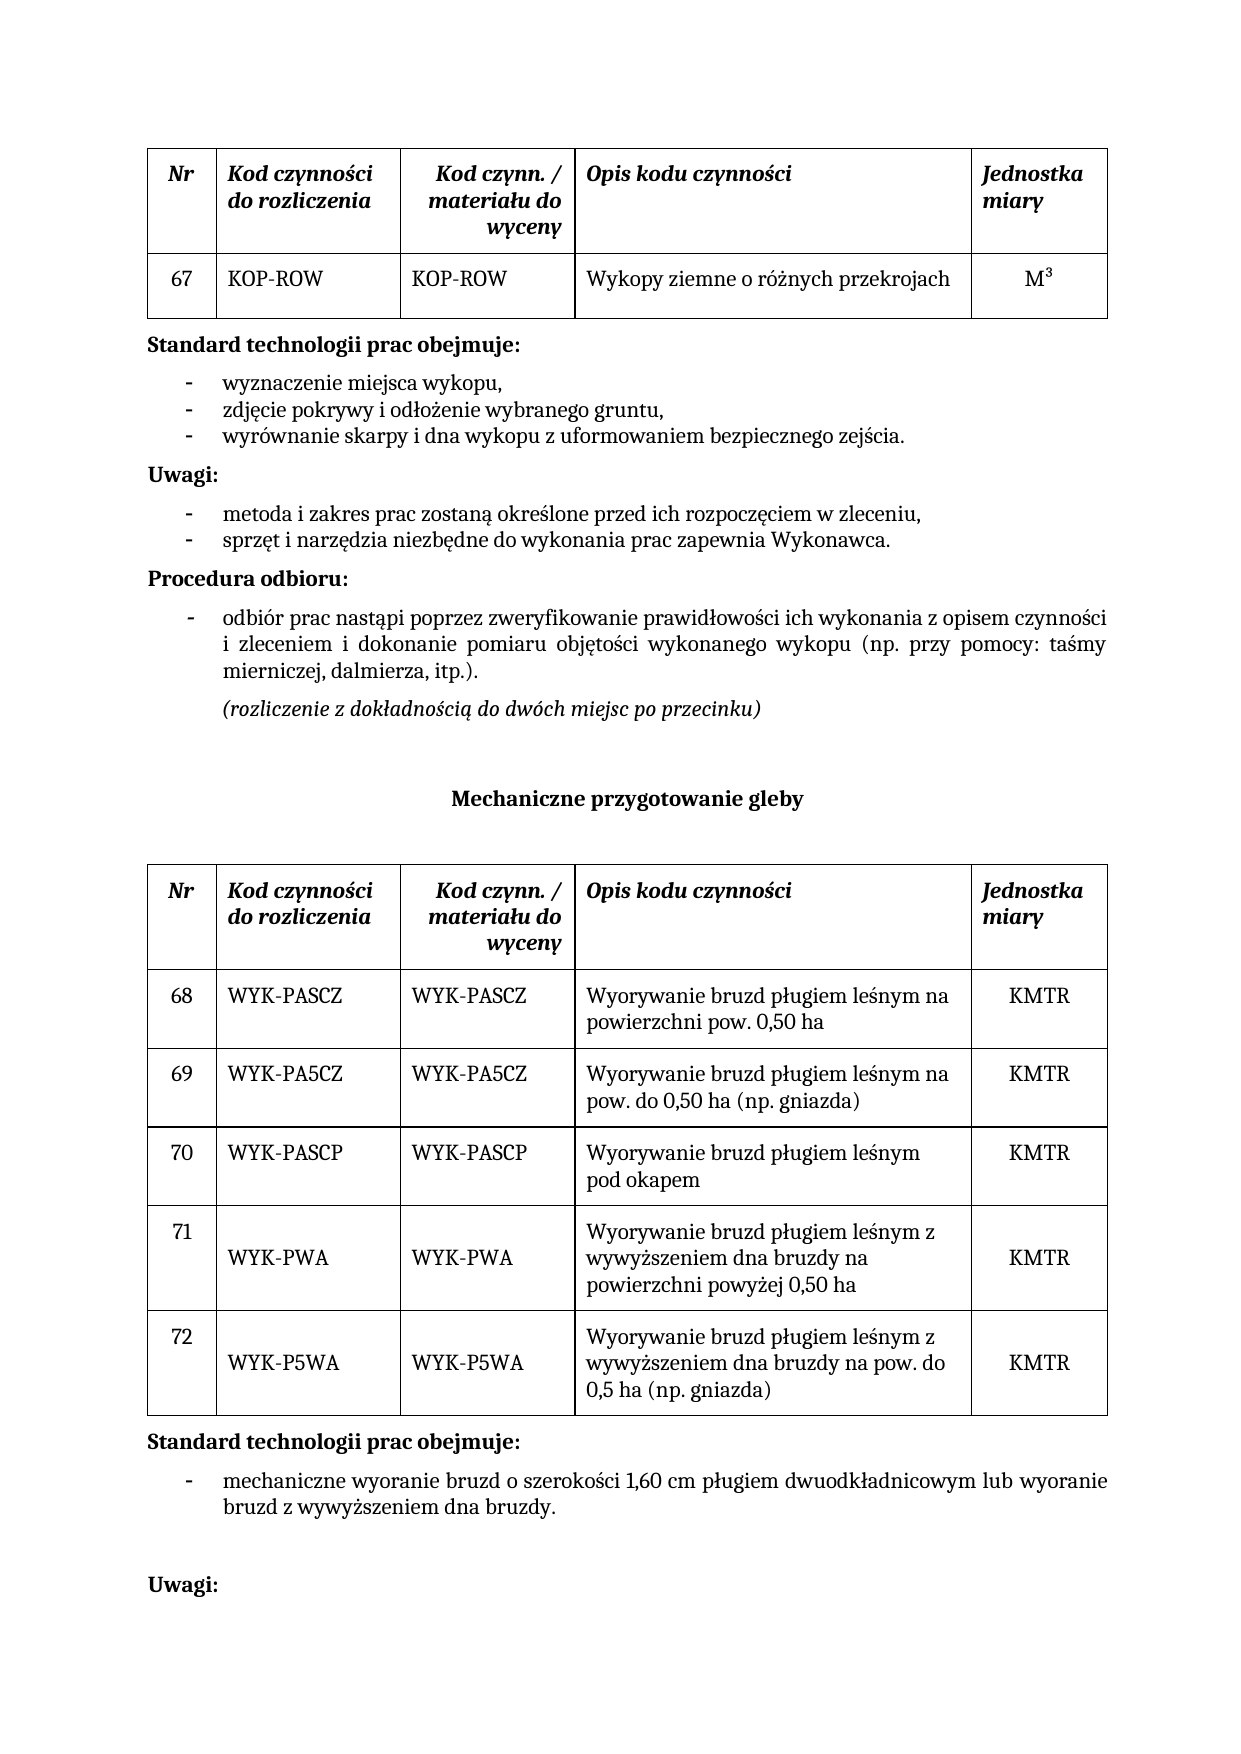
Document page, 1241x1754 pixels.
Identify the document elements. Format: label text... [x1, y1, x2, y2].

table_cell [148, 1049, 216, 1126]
text Mechaniczne przygotowanie gleby [148, 786, 1107, 812]
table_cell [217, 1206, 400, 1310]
text Uwagi: [148, 462, 1107, 488]
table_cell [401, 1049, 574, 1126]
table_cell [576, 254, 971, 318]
list odbiór prac nastąpi poprzez zweryfikowanie prawidłowości ich wykonania z opisem czynności i zleceniem i dokonanie pomiaru objętości wykonanego wykopu (np. przy pomocy: taśmy mierniczej, dalmierza, itp.). [185, 605, 1107, 684]
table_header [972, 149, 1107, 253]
text Procedura odbioru: [148, 566, 1107, 592]
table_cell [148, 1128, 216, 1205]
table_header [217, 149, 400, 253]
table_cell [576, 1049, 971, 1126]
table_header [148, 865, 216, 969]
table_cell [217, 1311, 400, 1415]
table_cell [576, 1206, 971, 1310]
text (rozliczenie z dokładnością do dwóch miejsc po przecinku) [148, 696, 1107, 723]
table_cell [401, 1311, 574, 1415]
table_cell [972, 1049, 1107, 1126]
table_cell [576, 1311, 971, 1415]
text Standard technologii prac obejmuje: [148, 1429, 1107, 1455]
list wyrównanie skarpy i dna wykopu z uformowaniem bezpiecznego zejścia. [185, 423, 1107, 449]
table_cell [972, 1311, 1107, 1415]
list sprzęt i narzędzia niezbędne do wykonania prac zapewnia Wykonawca. [185, 527, 1107, 553]
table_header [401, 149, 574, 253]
text Uwagi: [148, 1572, 1107, 1598]
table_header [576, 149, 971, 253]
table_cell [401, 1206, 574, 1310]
list zdjęcie pokrywy i odłożenie wybranego gruntu, [185, 397, 1107, 423]
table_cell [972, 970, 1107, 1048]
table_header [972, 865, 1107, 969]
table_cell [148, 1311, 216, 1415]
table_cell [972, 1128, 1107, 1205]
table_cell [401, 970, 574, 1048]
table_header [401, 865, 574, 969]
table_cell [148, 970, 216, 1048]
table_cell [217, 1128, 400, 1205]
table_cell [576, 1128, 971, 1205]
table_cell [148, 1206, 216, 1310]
list mechaniczne wyoranie bruzd o szerokości 1,60 cm pługiem dwuodkładnicowym lub wyoranie bruzd z wywyższeniem dna bruzdy. [185, 1468, 1107, 1521]
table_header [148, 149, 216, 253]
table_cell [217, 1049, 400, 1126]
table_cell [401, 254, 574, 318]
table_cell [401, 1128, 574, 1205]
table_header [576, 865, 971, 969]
list metoda i zakres prac zostaną określone przed ich rozpoczęciem w zleceniu, [185, 501, 1107, 527]
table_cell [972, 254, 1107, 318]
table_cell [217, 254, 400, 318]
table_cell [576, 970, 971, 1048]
text Standard technologii prac obejmuje: [148, 331, 1107, 358]
list wyznaczenie miejsca wykopu, [185, 370, 1107, 397]
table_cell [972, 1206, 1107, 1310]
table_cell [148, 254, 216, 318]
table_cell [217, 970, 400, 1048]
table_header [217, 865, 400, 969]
